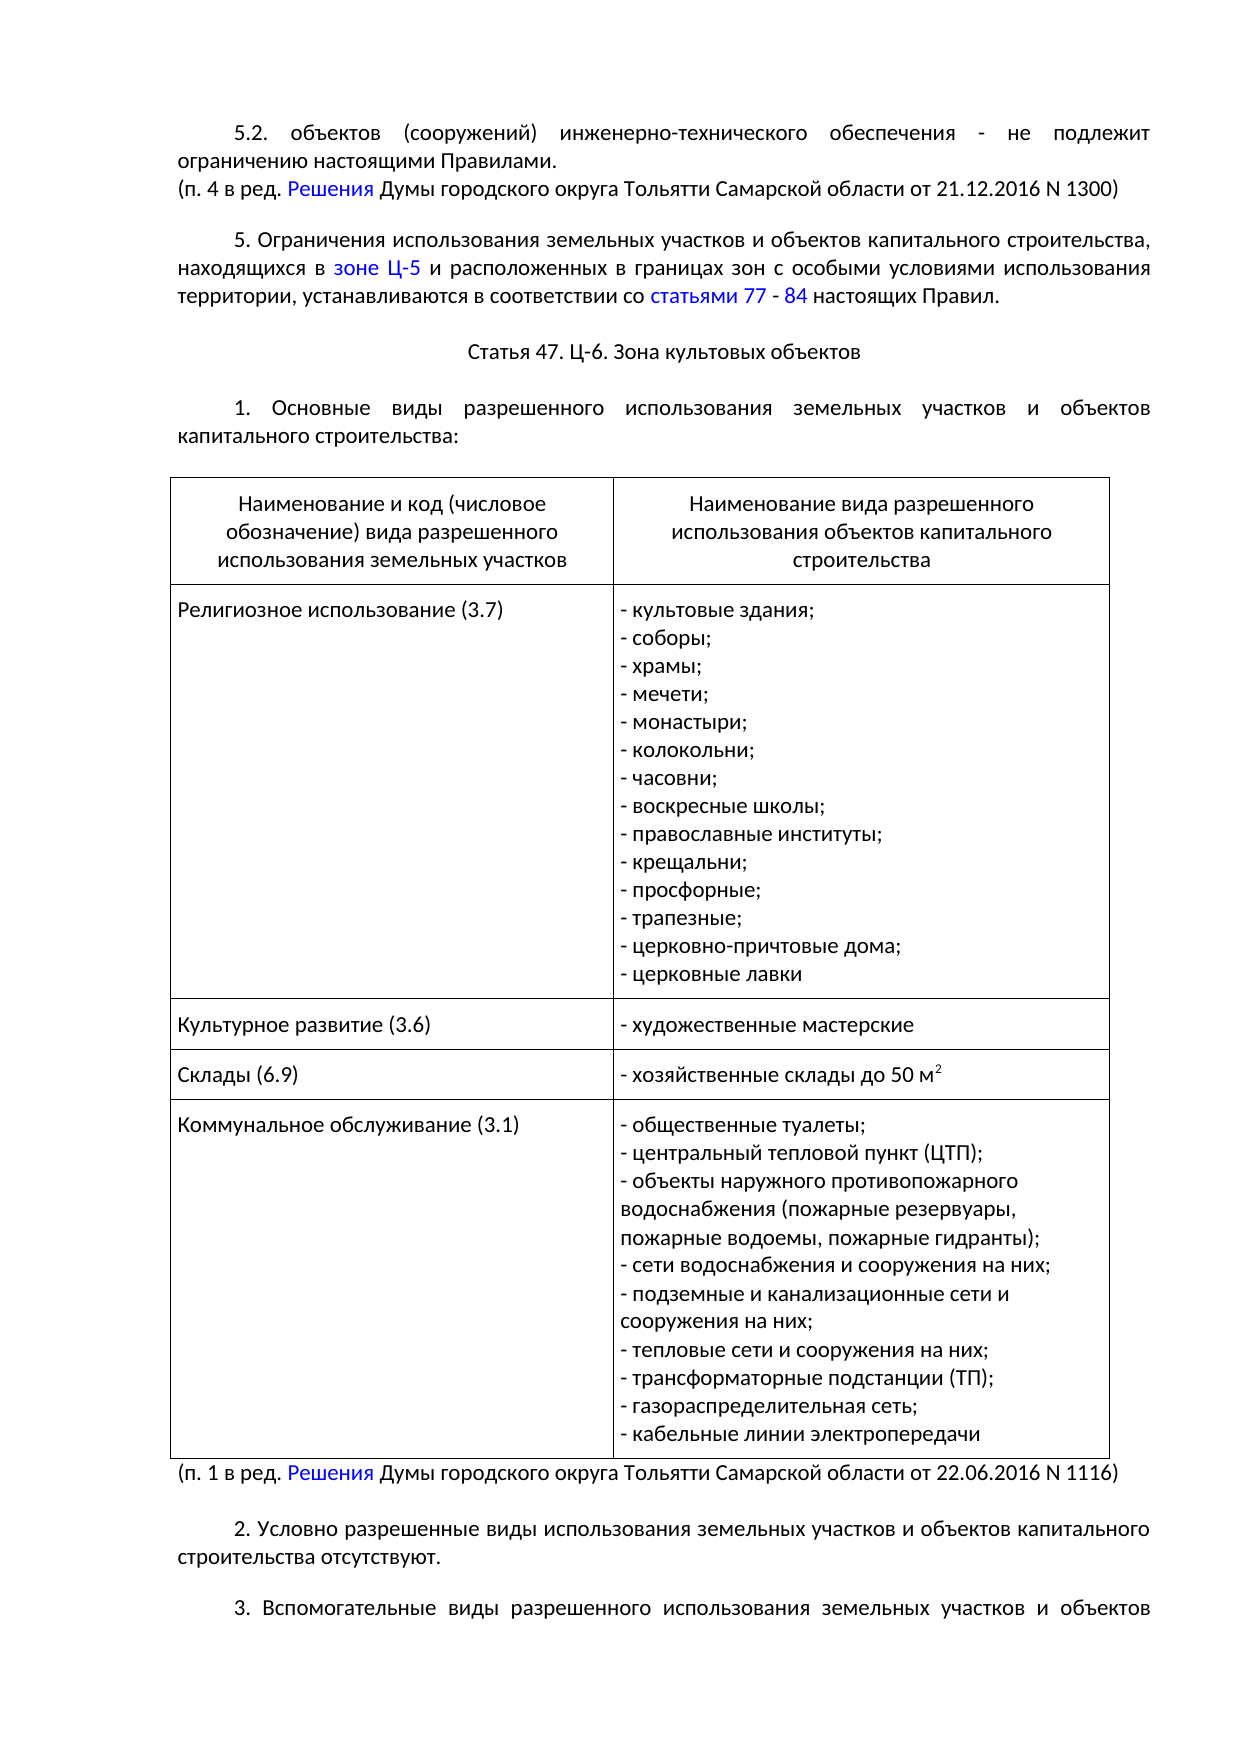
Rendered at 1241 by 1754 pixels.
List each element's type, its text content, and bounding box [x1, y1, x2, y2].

text 5.2. объектов (сооружений) инженерно-технического обеспечения - не подлежит ограничению настоящими Правилами. [177, 118, 1152, 174]
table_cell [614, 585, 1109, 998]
text 2. Условно разрешенные виды использования земельных участков и объектов капитального строительства отсутствуют. [177, 1514, 1152, 1571]
text (п. 4 в ред. Решения Думы городского округа Тольятти Самарской области от 21.12.2016 N 1300) [177, 174, 1152, 202]
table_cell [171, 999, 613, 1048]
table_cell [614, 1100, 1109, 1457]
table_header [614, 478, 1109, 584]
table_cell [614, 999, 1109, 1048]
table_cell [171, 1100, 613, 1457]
text 1. Основные виды разрешенного использования земельных участков и объектов капитального строительства: [177, 393, 1152, 449]
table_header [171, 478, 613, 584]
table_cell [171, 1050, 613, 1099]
text (п. 1 в ред. Решения Думы городского округа Тольятти Самарской области от 22.06.2016 N 1116) [177, 1458, 1152, 1486]
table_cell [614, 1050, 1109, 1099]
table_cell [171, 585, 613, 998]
text Статья 47. Ц-6. Зона культовых объектов [177, 337, 1152, 365]
text 5. Ограничения использования земельных участков и объектов капитального строительства, находящихся в зоне Ц-5 и расположенных в границах зон с особыми условиями использования территории, устанавливаются в соответствии со статьями 77 - 84 настоящих Правил. [177, 225, 1152, 309]
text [177, 1593, 1152, 1621]
